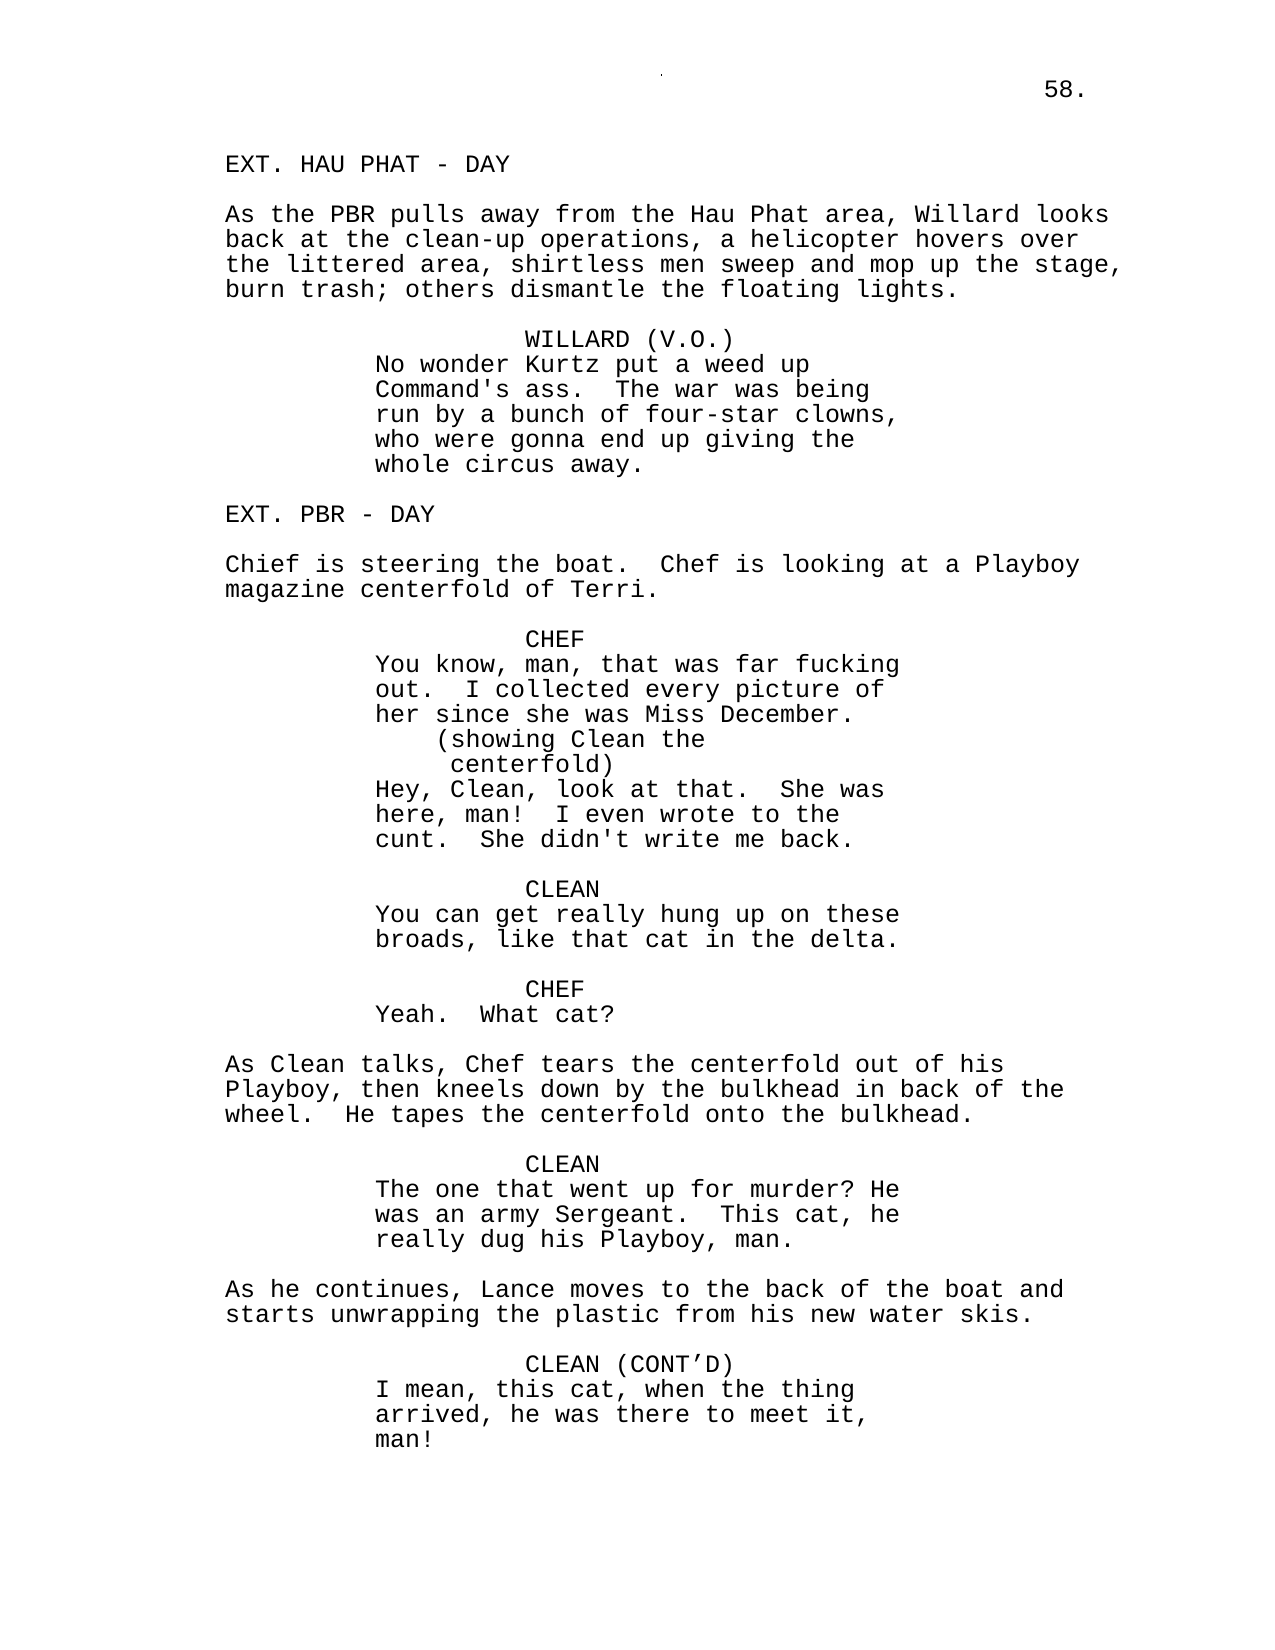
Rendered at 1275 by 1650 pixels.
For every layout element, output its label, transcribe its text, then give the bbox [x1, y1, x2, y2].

text here, man! I even wrote to the [375, 802, 1135, 827]
text As the PBR pulls away from the Hau Phat area, Willard looks back at the clean-up operations, a helicopter hovers over the littered area, shirtless men sweep and mop up the stage, burn trash; others dismantle the floating lights. [225, 202, 1135, 302]
text CLEAN [525, 1152, 1135, 1177]
text who were gonna end up giving the [375, 427, 1135, 452]
text As Clean talks, Chef tears the centerfold out of his Playboy, then kneels down by the bulkhead in back of the wheel. He tapes the centerfold onto the bulkhead. [225, 1052, 1080, 1127]
text Command's ass. The war was being [375, 377, 1135, 402]
text out. I collected every picture of [375, 677, 1135, 702]
text CHEF [525, 977, 1135, 1002]
text man! [375, 1427, 1135, 1452]
text EXT. PBR - DAY [225, 502, 1135, 527]
text arrived, he was there to meet it, [375, 1402, 1135, 1427]
text cunt. She didn't write me back. [375, 827, 1135, 852]
text Hey, Clean, look at that. She was [375, 777, 1135, 802]
text You know, man, that was far fucking [375, 652, 1135, 677]
text You can get really hung up on these [375, 902, 1135, 927]
text (showing Clean the [435, 727, 1135, 752]
text whole circus away. [375, 452, 1135, 477]
text The one that went up for murder? He [375, 1177, 1135, 1202]
text Chief is steering the boat. Chef is looking at a Playboy magazine centerfold of Terri. [225, 552, 1095, 602]
text centerfold) [450, 752, 1135, 777]
text CLEAN [525, 877, 1135, 902]
text broads, like that cat in the delta. [375, 927, 1135, 952]
text CHEF [525, 627, 1135, 652]
text I mean, this cat, when the thing [375, 1377, 1135, 1402]
text run by a bunch of four-star clowns, [375, 402, 1135, 427]
text really dug his Playboy, man. [375, 1227, 1135, 1252]
text her since she was Miss December. [375, 702, 1135, 727]
text As he continues, Lance moves to the back of the boat and starts unwrapping the plastic from his new water skis. [225, 1277, 1080, 1327]
text was an army Sergeant. This cat, he [375, 1202, 1135, 1227]
text EXT. HAU PHAT - DAY [225, 152, 1135, 177]
text No wonder Kurtz put a weed up [375, 352, 1135, 377]
text 58. [1044, 77, 1135, 102]
text Yeah. What cat? [375, 1002, 1135, 1027]
text WILLARD (V.O.) [525, 327, 1135, 352]
text CLEAN (CONT’D) [525, 1352, 1135, 1377]
